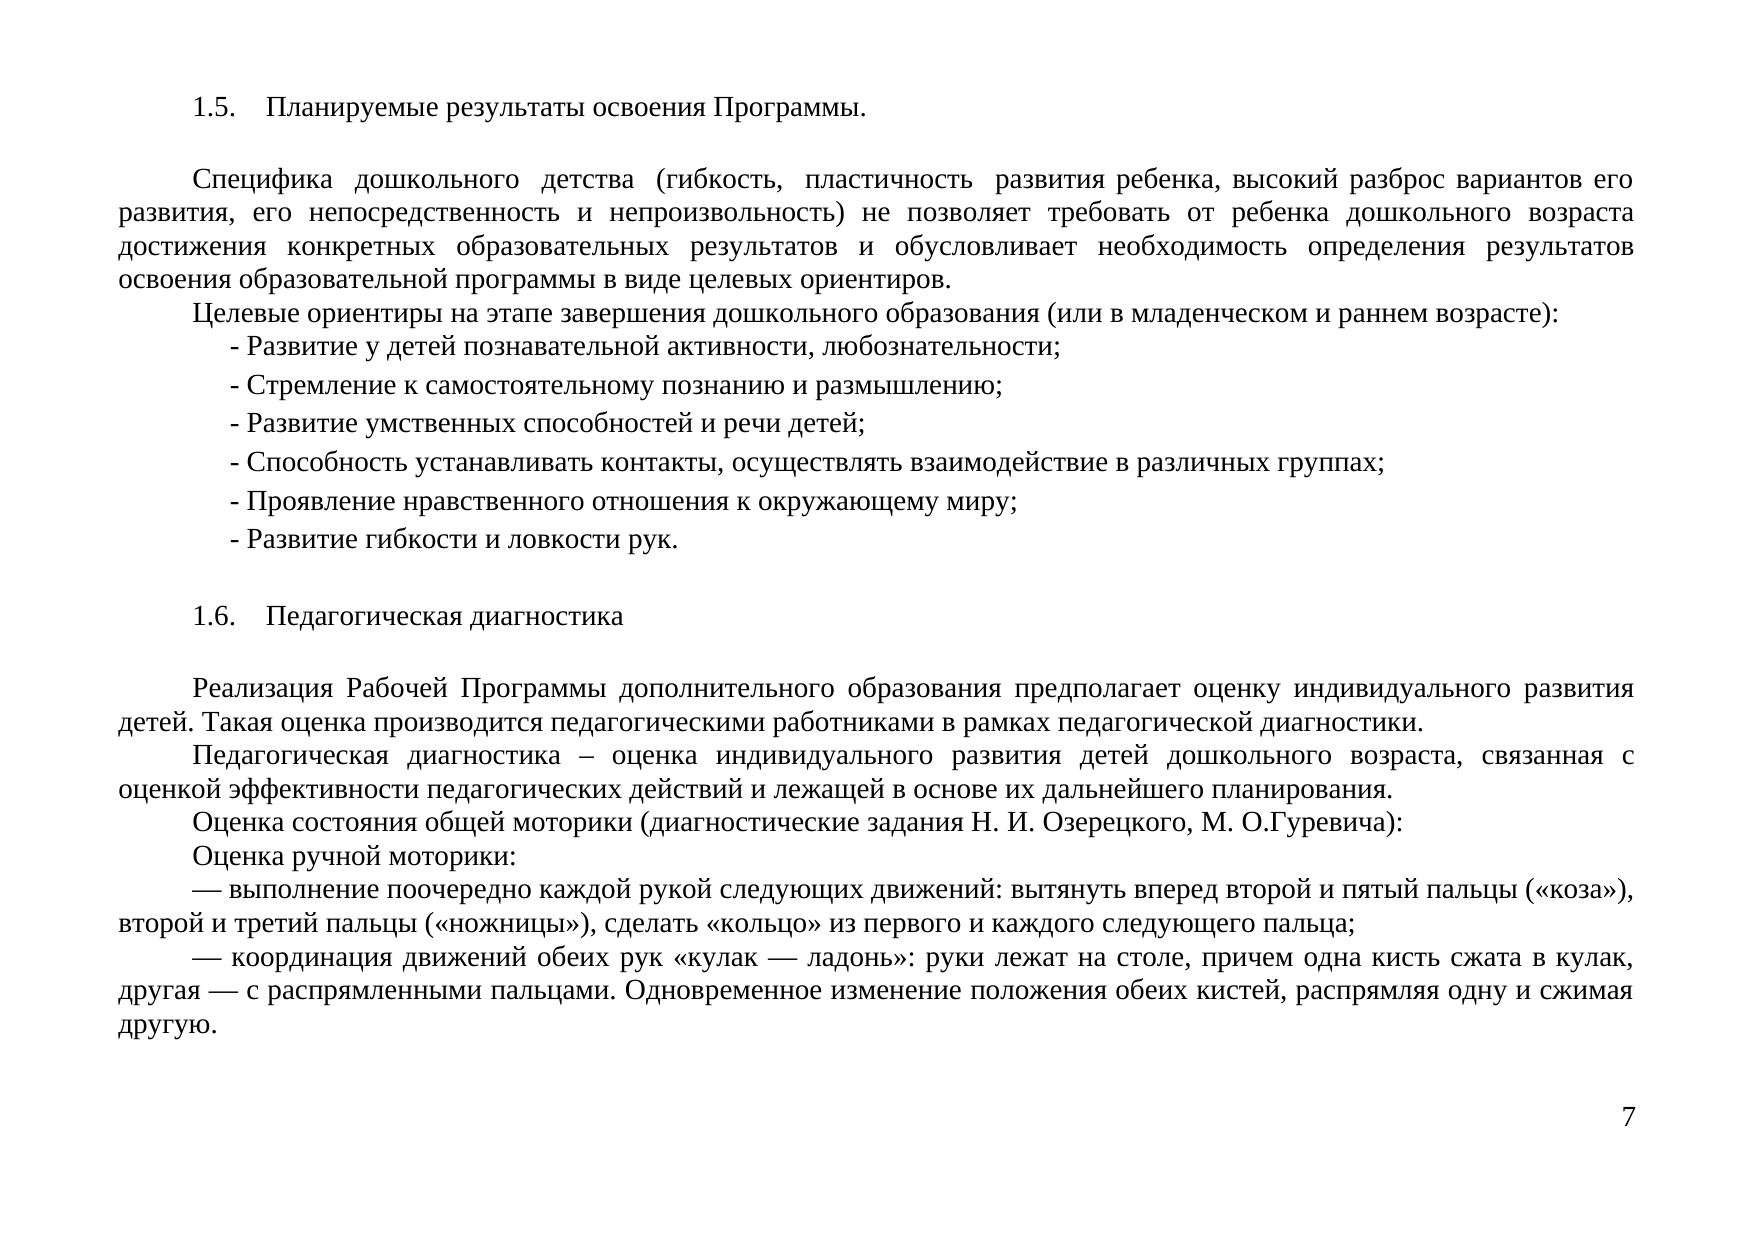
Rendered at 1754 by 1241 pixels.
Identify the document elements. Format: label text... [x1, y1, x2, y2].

text Оценка состояния общей моторики (диагностические задания Н. И. Озерецкого, М. О.Гуревича): [118, 804, 1636, 838]
text Специфика дошкольного детства (гибкость, пластичность развития ребенка, высокий разброс вариантов его развития, его непосредственность и непроизвольность) не позволяет требовать от ребенка дошкольного возраста достижения конкретных образовательных результатов и обусловливает необходимость определения результатов освоения образовательной программы в виде целевых ориентиров. [118, 161, 1636, 295]
text - Проявление нравственного отношения к окружающему миру; [229, 483, 1636, 516]
text - Развитие умственных способностей и речи детей; [229, 406, 1636, 439]
list Педагогическая диагностика [192, 598, 1636, 632]
text - Развитие у детей познавательной активности, любознательности; [229, 328, 1636, 362]
text — координация движений обеих рук «кулак — ладонь»: руки лежат на столе, причем одна кисть сжата в кулак, другая — с распрямленными пальцами. Одновременное изменение положения обеих кистей, распрямляя одну и сжимая другую. [118, 939, 1636, 1039]
text — выполнение поочередно каждой рукой следующих движений: вытянуть вперед второй и пятый пальцы («коза»), второй и третий пальцы («ножницы»), сделать «кольцо» из первого и каждого следующего пальца; [118, 872, 1636, 939]
list Планируемые результаты освоения Программы. [192, 89, 1636, 122]
text Педагогическая диагностика – оценка индивидуального развития детей дошкольного возраста, связанная с оценкой эффективности педагогических действий и лежащей в основе их дальнейшего планирования. [118, 737, 1636, 804]
text Реализация Рабочей Программы дополнительного образования предполагает оценку индивидуального развития детей. Такая оценка производится педагогическими работниками в рамках педагогической диагностики. [118, 670, 1636, 737]
text Целевые ориентиры на этапе завершения дошкольного образования (или в младенческом и раннем возрасте): [118, 295, 1636, 328]
text - Способность устанавливать контакты, осуществлять взаимодействие в различных группах; [229, 444, 1636, 478]
text Оценка ручной моторики: [118, 838, 1636, 872]
text - Развитие гибкости и ловкости рук. [229, 521, 1636, 555]
text - Стремление к самостоятельному познанию и размышлению; [229, 367, 1636, 401]
